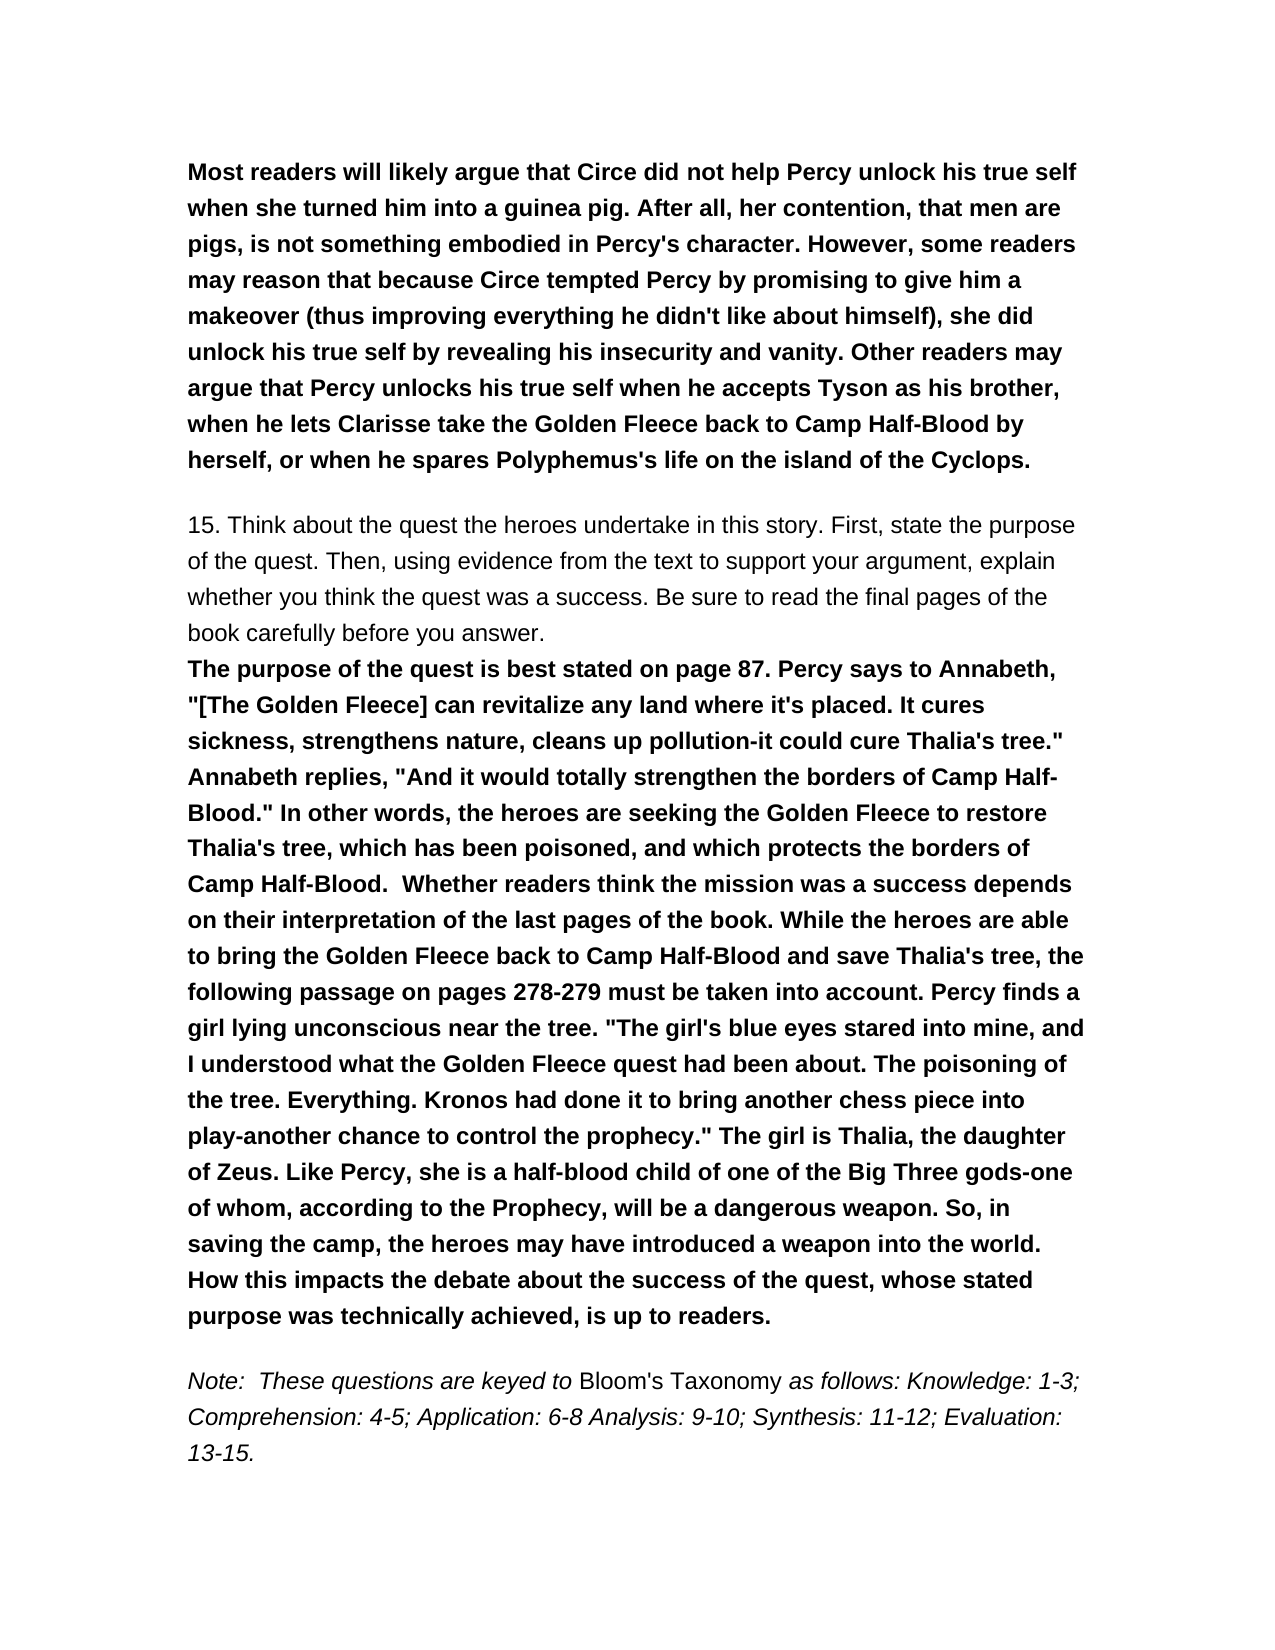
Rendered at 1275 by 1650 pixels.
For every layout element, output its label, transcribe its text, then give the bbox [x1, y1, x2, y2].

text 15. Think about the quest the heroes undertake in this story. First, state the purpose of the quest. Then, using evidence from the text to support your argument, explain whether you think the quest was a success. Be sure to read the final pages of the book carefully before you answer. The purpose of the quest is best stated on page 87. Percy says to Annabeth, "[The Golden Fleece] can revitalize any land where it's placed. It cures sickness, strengthens nature, cleans up pollution-it could cure Thalia's tree." Annabeth replies, "And it would totally strengthen the borders of Camp Half-Blood." In other words, the heroes are seeking the Golden Fleece to restore Thalia's tree, which has been poisoned, and which protects the borders of Camp Half-Blood. Whether readers think the mission was a success depends on their interpretation of the last pages of the book. While the heroes are able to bring the Golden Fleece back to Camp Half-Blood and save Thalia's tree, the following passage on pages 278-279 must be taken into account. Percy finds a girl lying unconscious near the tree. "The girl's blue eyes stared into mine, and I understood what the Golden Fleece quest had been about. The poisoning of the tree. Everything. Kronos had done it to bring another chess piece into play-another chance to control the prophecy." The girl is Thalia, the daughter of Zeus. Like Percy, she is a half-blood child of one of the Big Three gods-one of whom, according to the Prophecy, will be a dangerous weapon. So, in saving the camp, the heroes may have introduced a weapon into the world. How this impacts the debate about the success of the quest, whose stated purpose was technically achieved, is up to readers. [187, 503, 1087, 1329]
text Note: These questions are keyed to Bloom's Taxonomy as follows: Knowledge: 1-3; Comprehension: 4-5; Application: 6-8 Analysis: 9-10; Synthesis: 11-12; Evaluation: 13-15. [187, 1358, 1087, 1466]
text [187, 150, 1087, 473]
